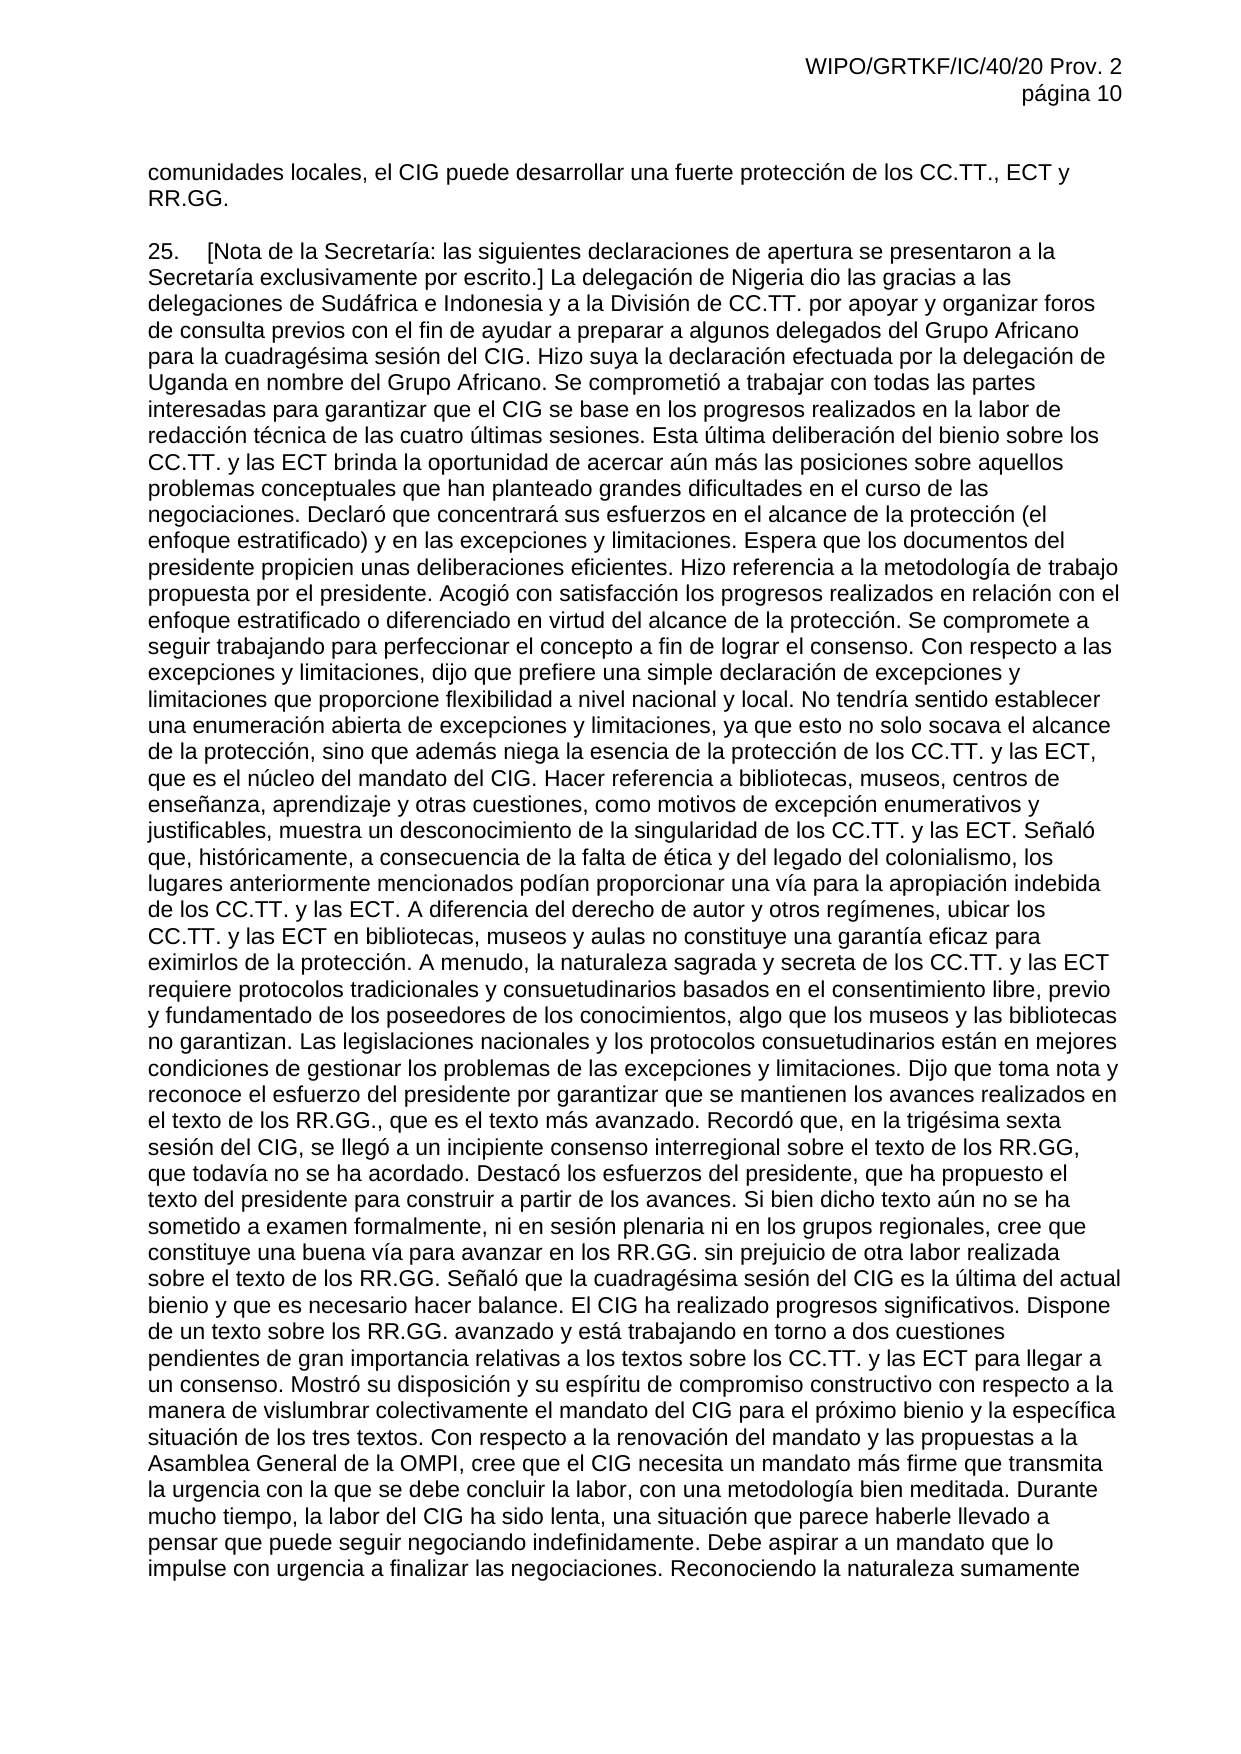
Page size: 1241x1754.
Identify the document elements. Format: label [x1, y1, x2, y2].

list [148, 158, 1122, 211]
list [148, 238, 1122, 1582]
